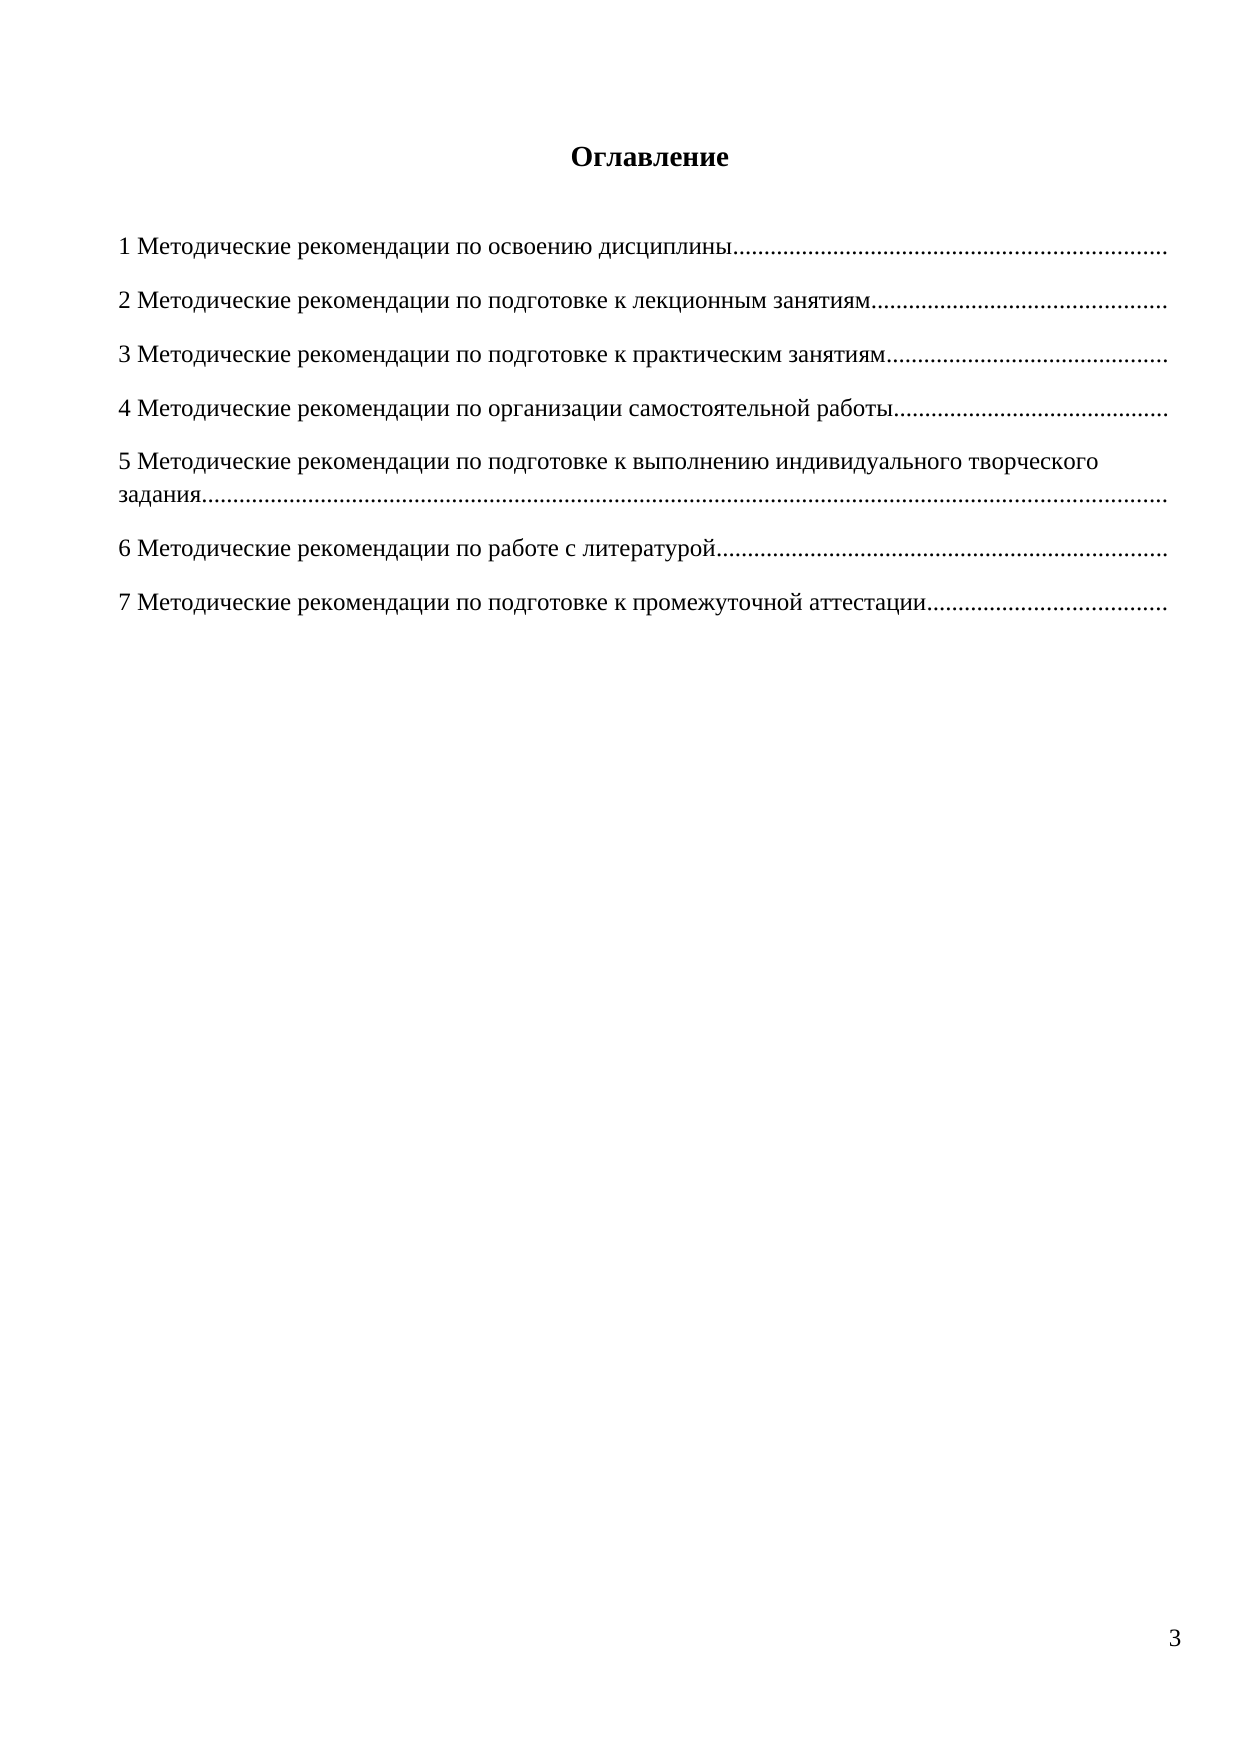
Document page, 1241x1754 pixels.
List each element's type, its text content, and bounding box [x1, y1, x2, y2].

text 4 Методические рекомендации по организации самостоятельной работы 5 [118, 393, 1137, 421]
text 3 Методические рекомендации по подготовке к практическим занятиям 5 [118, 339, 1137, 367]
text 5 Методические рекомендации по подготовке к выполнению индивидуального творческого задания 6 [118, 446, 1137, 508]
text 2 Методические рекомендации по подготовке к лекционным занятиям 4 [118, 285, 1137, 314]
text 7 Методические рекомендации по подготовке к промежуточной аттестации 7 [118, 587, 1137, 616]
text 1 Методические рекомендации по освоению дисциплины 4 [118, 231, 1137, 260]
text 6 Методические рекомендации по работе с литературой 6 [118, 533, 1137, 562]
subtitle Оглавление [118, 139, 1181, 172]
